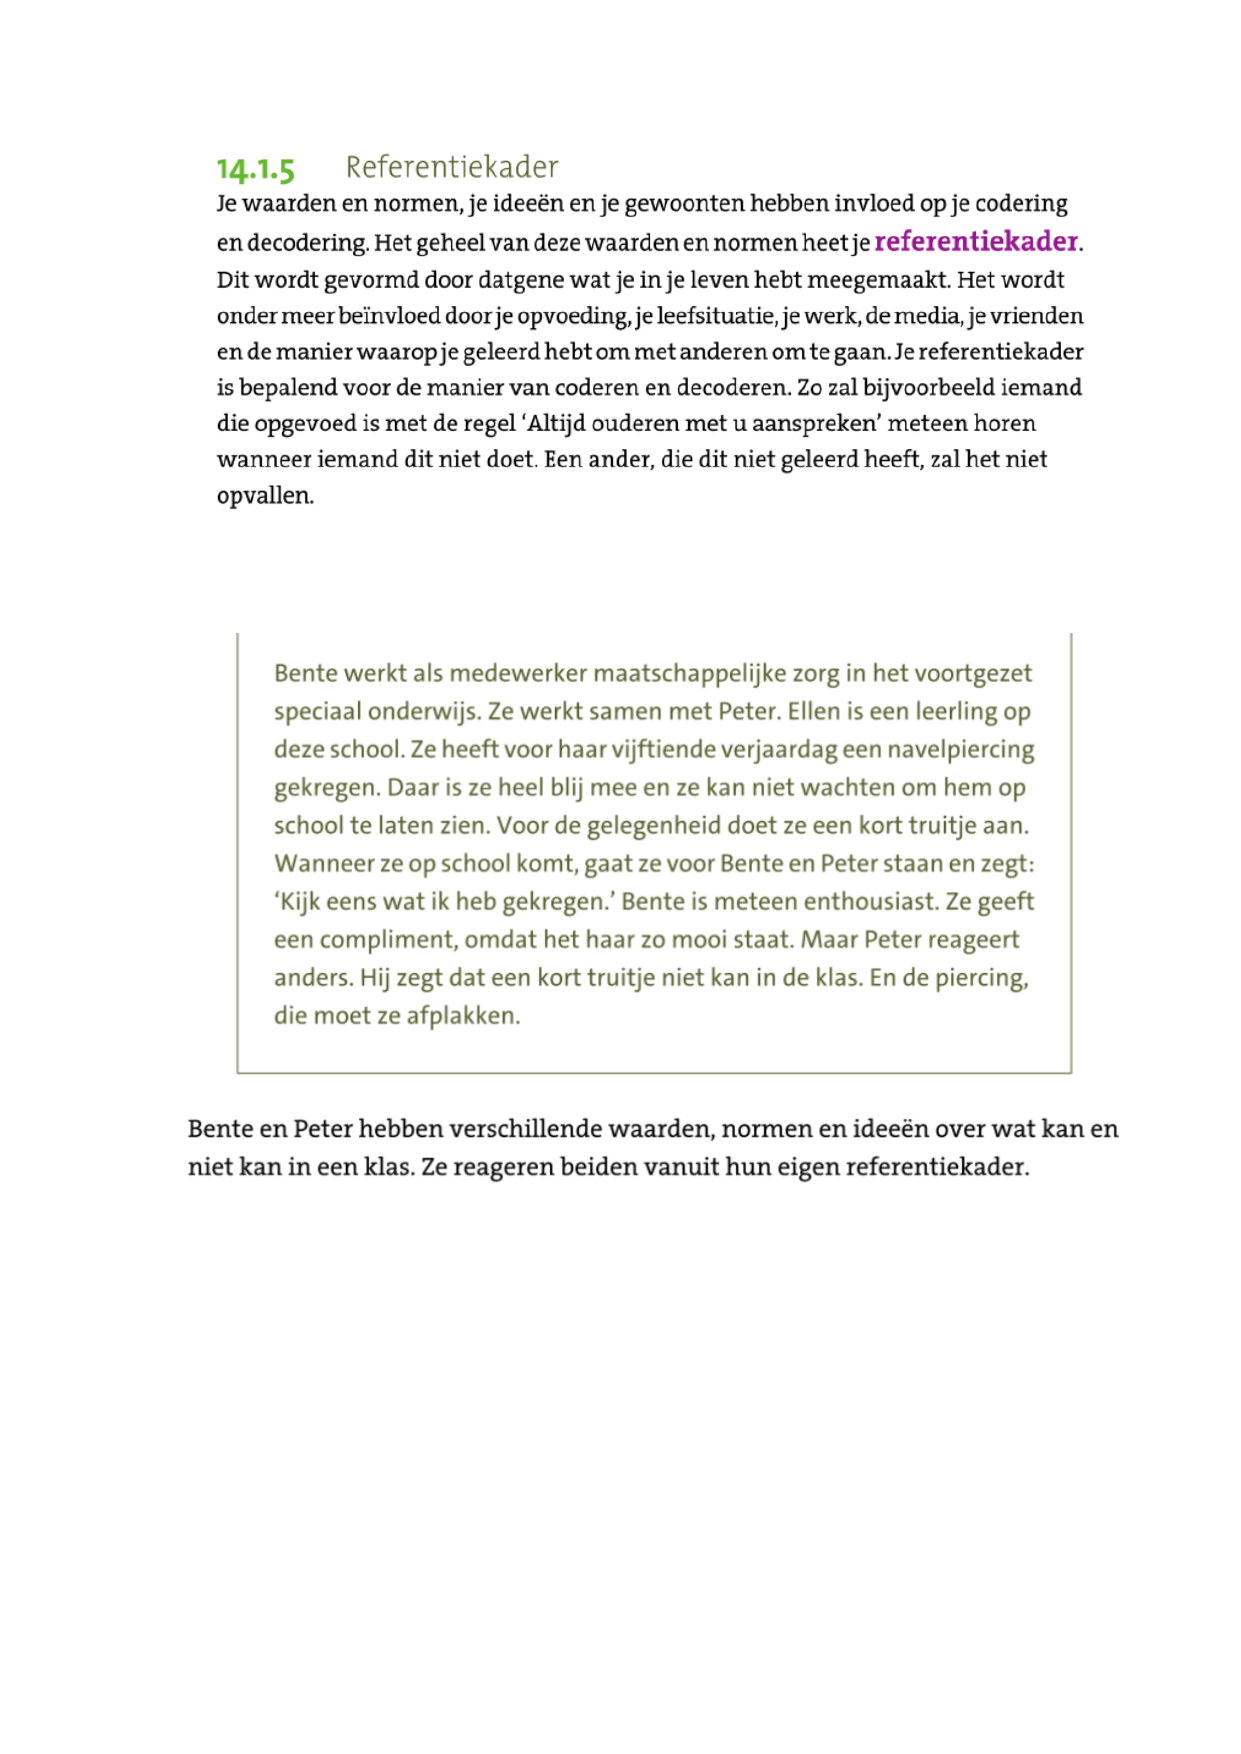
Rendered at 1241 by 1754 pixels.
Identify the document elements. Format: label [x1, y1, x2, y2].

picture [147, 633, 1142, 1197]
picture [147, 147, 1164, 568]
